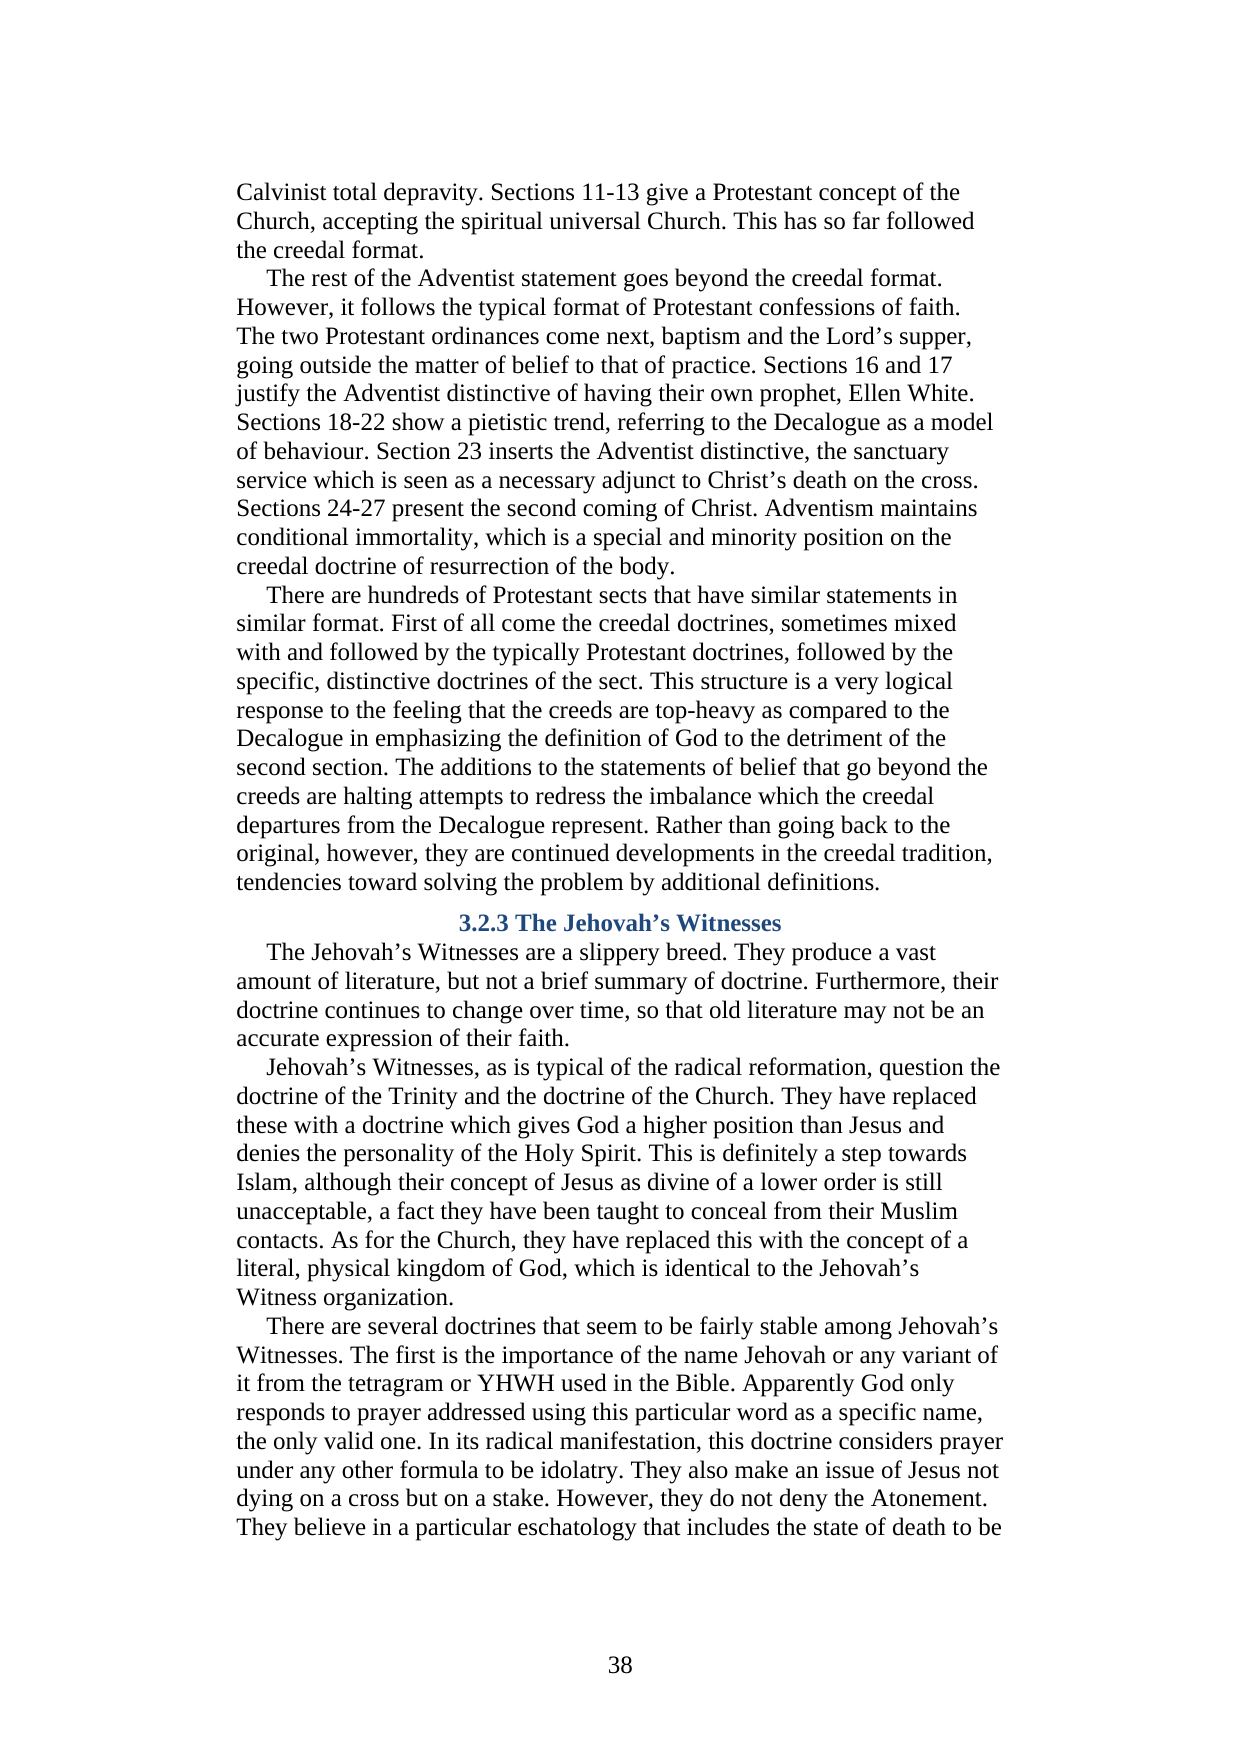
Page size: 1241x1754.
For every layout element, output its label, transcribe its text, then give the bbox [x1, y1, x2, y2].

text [236, 177, 1004, 263]
subtitle 3.2.3 The Jehovah’s Witnesses [236, 908, 1004, 937]
text The Jehovah’s Witnesses are a slippery breed. They produce a vast amount of literature, but not a brief summary of doctrine. Furthermore, their doctrine continues to change over time, so that old literature may not be an accurate expression of their faith. [236, 937, 1004, 1052]
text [236, 1311, 1004, 1541]
text Jehovah’s Witnesses, as is typical of the radical reformation, question the doctrine of the Trinity and the doctrine of the Church. They have replaced these with a doctrine which gives God a higher position than Jesus and denies the personality of the Holy Spirit. This is definitely a step towards Islam, although their concept of Jesus as divine of a lower order is still unacceptable, a fact they have been taught to conceal from their Muslim contacts. As for the Church, they have replaced this with the concept of a literal, physical kingdom of God, which is identical to the Jehovah’s Witness organization. [236, 1052, 1004, 1311]
text The rest of the Adventist statement goes beyond the creedal format. However, it follows the typical format of Protestant confessions of faith. The two Protestant ordinances come next, baptism and the Lord’s supper, going outside the matter of belief to that of practice. Sections 16 and 17 justify the Adventist distinctive of having their own prophet, Ellen White. Sections 18-22 show a pietistic trend, referring to the Decalogue as a model of behaviour. Section 23 inserts the Adventist distinctive, the sanctuary service which is seen as a necessary adjunct to Christ’s death on the cross. Sections 24-27 present the second coming of Christ. Adventism maintains conditional immortality, which is a special and minority position on the creedal doctrine of resurrection of the body. [236, 263, 1004, 580]
text There are hundreds of Protestant sects that have similar statements in similar format. First of all come the creedal doctrines, sometimes mixed with and followed by the typically Protestant doctrines, followed by the specific, distinctive doctrines of the sect. This structure is a very logical response to the feeling that the creeds are top-heavy as compared to the Decalogue in emphasizing the definition of God to the detriment of the second section. The additions to the statements of belief that go beyond the creeds are halting attempts to redress the imbalance which the creedal departures from the Decalogue represent. Rather than going back to the original, however, they are continued developments in the creedal tradition, tendencies toward solving the problem by additional definitions. [236, 580, 1004, 896]
